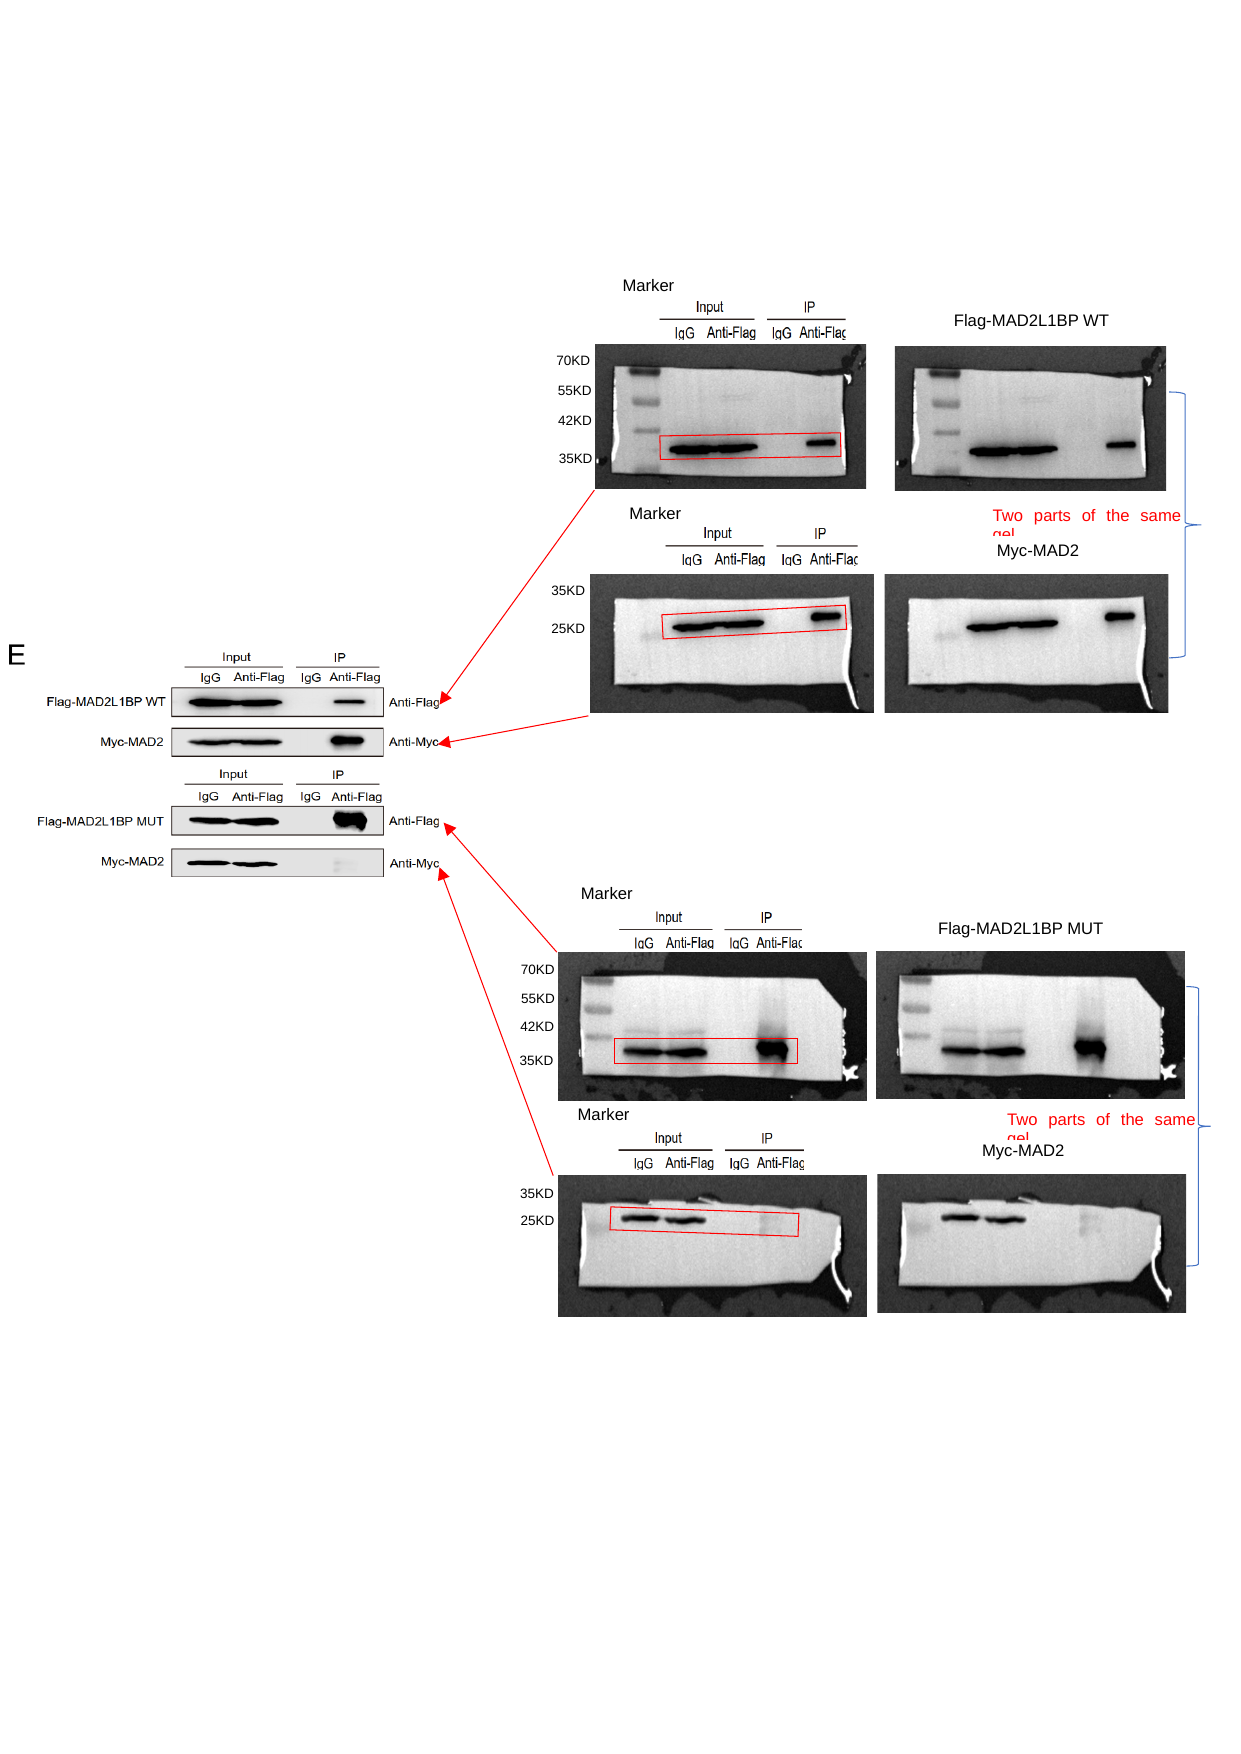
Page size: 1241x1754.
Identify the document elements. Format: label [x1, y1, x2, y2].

picture [557, 952, 869, 1103]
picture [594, 344, 869, 493]
picture [875, 951, 1187, 1101]
picture [611, 898, 802, 949]
picture [557, 1175, 870, 1318]
picture [894, 346, 1169, 496]
picture [876, 1174, 1189, 1317]
picture [657, 513, 858, 566]
picture [7, 642, 439, 877]
picture [589, 574, 878, 717]
picture [884, 574, 1172, 716]
picture [652, 287, 846, 340]
picture [610, 1119, 804, 1170]
